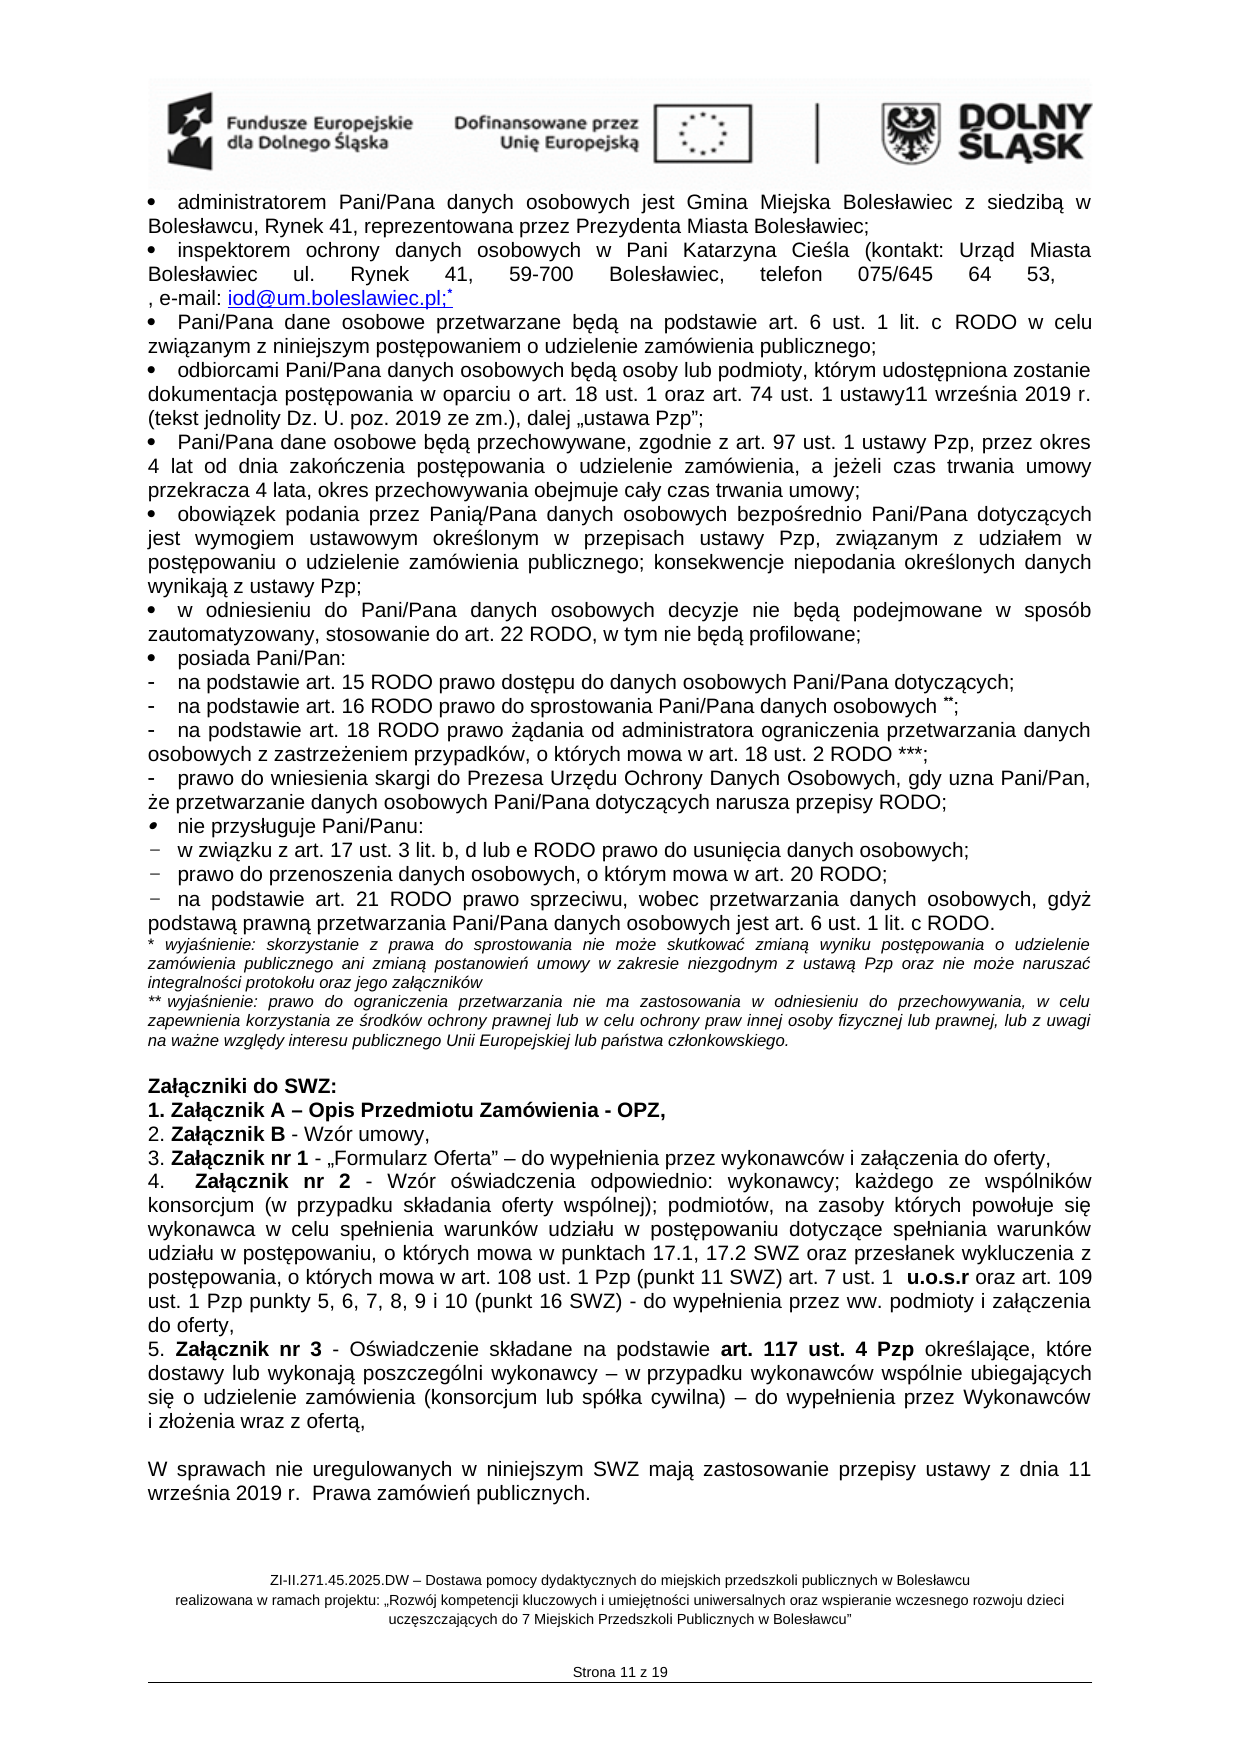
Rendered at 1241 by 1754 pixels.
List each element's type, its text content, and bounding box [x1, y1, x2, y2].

list w odniesieniu do Pani/Pana danych osobowych decyzje nie będą podejmowane w sposób zautomatyzowany, stosowanie do art. 22 RODO, w tym nie będą profilowane; [148, 598, 1092, 646]
text 4. Załącznik nr 2 - Wzór oświadczenia odpowiednio: wykonawcy; każdego ze wspólników konsorcjum (w przypadku składania oferty wspólnej); podmiotów, na zasoby których powołuje się wykonawca w celu spełnienia warunków udziału w postępowaniu dotyczące spełniania warunków udziału w postępowaniu, o których mowa w punktach 17.1, 17.2 SWZ oraz przesłanek wykluczenia z postępowania, o których mowa w art. 108 ust. 1 Pzp (punkt 11 SWZ) art. 7 ust. 1 u.o.s.r oraz art. 109 ust. 1 Pzp punkty 5, 6, 7, 8, 9 i 10 (punkt 16 SWZ) - do wypełnienia przez ww. podmioty i załączenia do oferty, [148, 1169, 1092, 1337]
list na podstawie art. 21 RODO prawo sprzeciwu, wobec przetwarzania danych osobowych, gdyż podstawą prawną przetwarzania Pani/Pana danych osobowych jest art. 6 ust. 1 lit. c RODO. [148, 886, 1092, 934]
text ** wyjaśnienie: prawo do ograniczenia przetwarzania nie ma zastosowania w odniesieniu do przechowywania, w celu zapewnienia korzystania ze środków ochrony prawnej lub w celu ochrony praw innej osoby fizycznej lub prawnej, lub z uwagi na ważne względy interesu publicznego Unii Europejskiej lub państwa członkowskiego. [148, 992, 1092, 1049]
text 1. Załącznik A – Opis Przedmiotu Zamówienia - OPZ, [148, 1097, 1092, 1121]
picture [147, 73, 1093, 190]
text 3. Załącznik nr 1 - „Formularz Oferta” – do wypełnienia przez wykonawców i załączenia do oferty, [148, 1145, 1092, 1169]
text Załączniki do SWZ: [148, 1073, 1092, 1097]
list na podstawie art. 15 RODO prawo dostępu do danych osobowych Pani/Pana dotyczących; [148, 670, 1092, 694]
list administratorem Pani/Pana danych osobowych jest Gmina Miejska Bolesławiec z siedzibą w Bolesławcu, Rynek 41, reprezentowana przez Prezydenta Miasta Bolesławiec; [148, 190, 1092, 238]
list Pani/Pana dane osobowe przetwarzane będą na podstawie art. 6 ust. 1 lit. c RODO w celu związanym z niniejszym postępowaniem o udzielenie zamówienia publicznego; [148, 310, 1092, 358]
list na podstawie art. 18 RODO prawo żądania od administratora ograniczenia przetwarzania danych osobowych z zastrzeżeniem przypadków, o których mowa w art. 18 ust. 2 RODO ***; [148, 718, 1092, 766]
text 5. Załącznik nr 3 - Oświadczenie składane na podstawie art. 117 ust. 4 Pzp określające, które dostawy lub wykonają poszczególni wykonawcy – w przypadku wykonawców wspólnie ubiegających się o udzielenie zamówienia (konsorcjum lub spółka cywilna) – do wypełnienia przez Wykonawców i złożenia wraz z ofertą, [148, 1337, 1092, 1433]
text W sprawach nie uregulowanych w niniejszym SWZ mają zastosowanie przepisy ustawy z dnia 11 września 2019 r. Prawa zamówień publicznych. [148, 1457, 1092, 1505]
list na podstawie art. 16 RODO prawo do sprostowania Pani/Pana danych osobowych **; [148, 694, 1092, 718]
list Pani/Pana dane osobowe będą przechowywane, zgodnie z art. 97 ust. 1 ustawy Pzp, przez okres 4 lat od dnia zakończenia postępowania o udzielenie zamówienia, a jeżeli czas trwania umowy przekracza 4 lata, okres przechowywania obejmuje cały czas trwania umowy; [148, 430, 1092, 502]
text * wyjaśnienie: skorzystanie z prawa do sprostowania nie może skutkować zmianą wyniku postępowania o udzielenie zamówienia publicznego ani zmianą postanowień umowy w zakresie niezgodnym z ustawą Pzp oraz nie może naruszać integralności protokołu oraz jego załączników [148, 934, 1092, 992]
list nie przysługuje Pani/Panu: [148, 814, 1092, 838]
list obowiązek podania przez Panią/Pana danych osobowych bezpośrednio Pani/Pana dotyczących jest wymogiem ustawowym określonym w przepisach ustawy Pzp, związanym z udziałem w postępowaniu o udzielenie zamówienia publicznego; konsekwencje niepodania określonych danych wynikają z ustawy Pzp; [148, 502, 1092, 598]
list prawo do wniesienia skargi do Prezesa Urzędu Ochrony Danych Osobowych, gdy uzna Pani/Pan, że przetwarzanie danych osobowych Pani/Pana dotyczących narusza przepisy RODO; [148, 766, 1092, 814]
list w związku z art. 17 ust. 3 lit. b, d lub e RODO prawo do usunięcia danych osobowych; [148, 838, 1092, 862]
list posiada Pani/Pan: [148, 646, 1092, 670]
list prawo do przenoszenia danych osobowych, o którym mowa w art. 20 RODO; [148, 862, 1092, 886]
text 2. Załącznik B - Wzór umowy, [148, 1121, 1092, 1145]
list inspektorem ochrony danych osobowych w Pani Katarzyna Cieśla (kontakt: Urząd Miasta Bolesławiec ul. Rynek 41, 59-700 Bolesławiec, telefon 075/645 64 53, , e-mail: iod@um.boleslawiec.pl;* [148, 238, 1092, 310]
list odbiorcami Pani/Pana danych osobowych będą osoby lub podmioty, którym udostępniona zostanie dokumentacja postępowania w oparciu o art. 18 ust. 1 oraz art. 74 ust. 1 ustawy11 września 2019 r. (tekst jednolity Dz. U. poz. 2019 ze zm.), dalej „ustawa Pzp”; [148, 358, 1092, 430]
